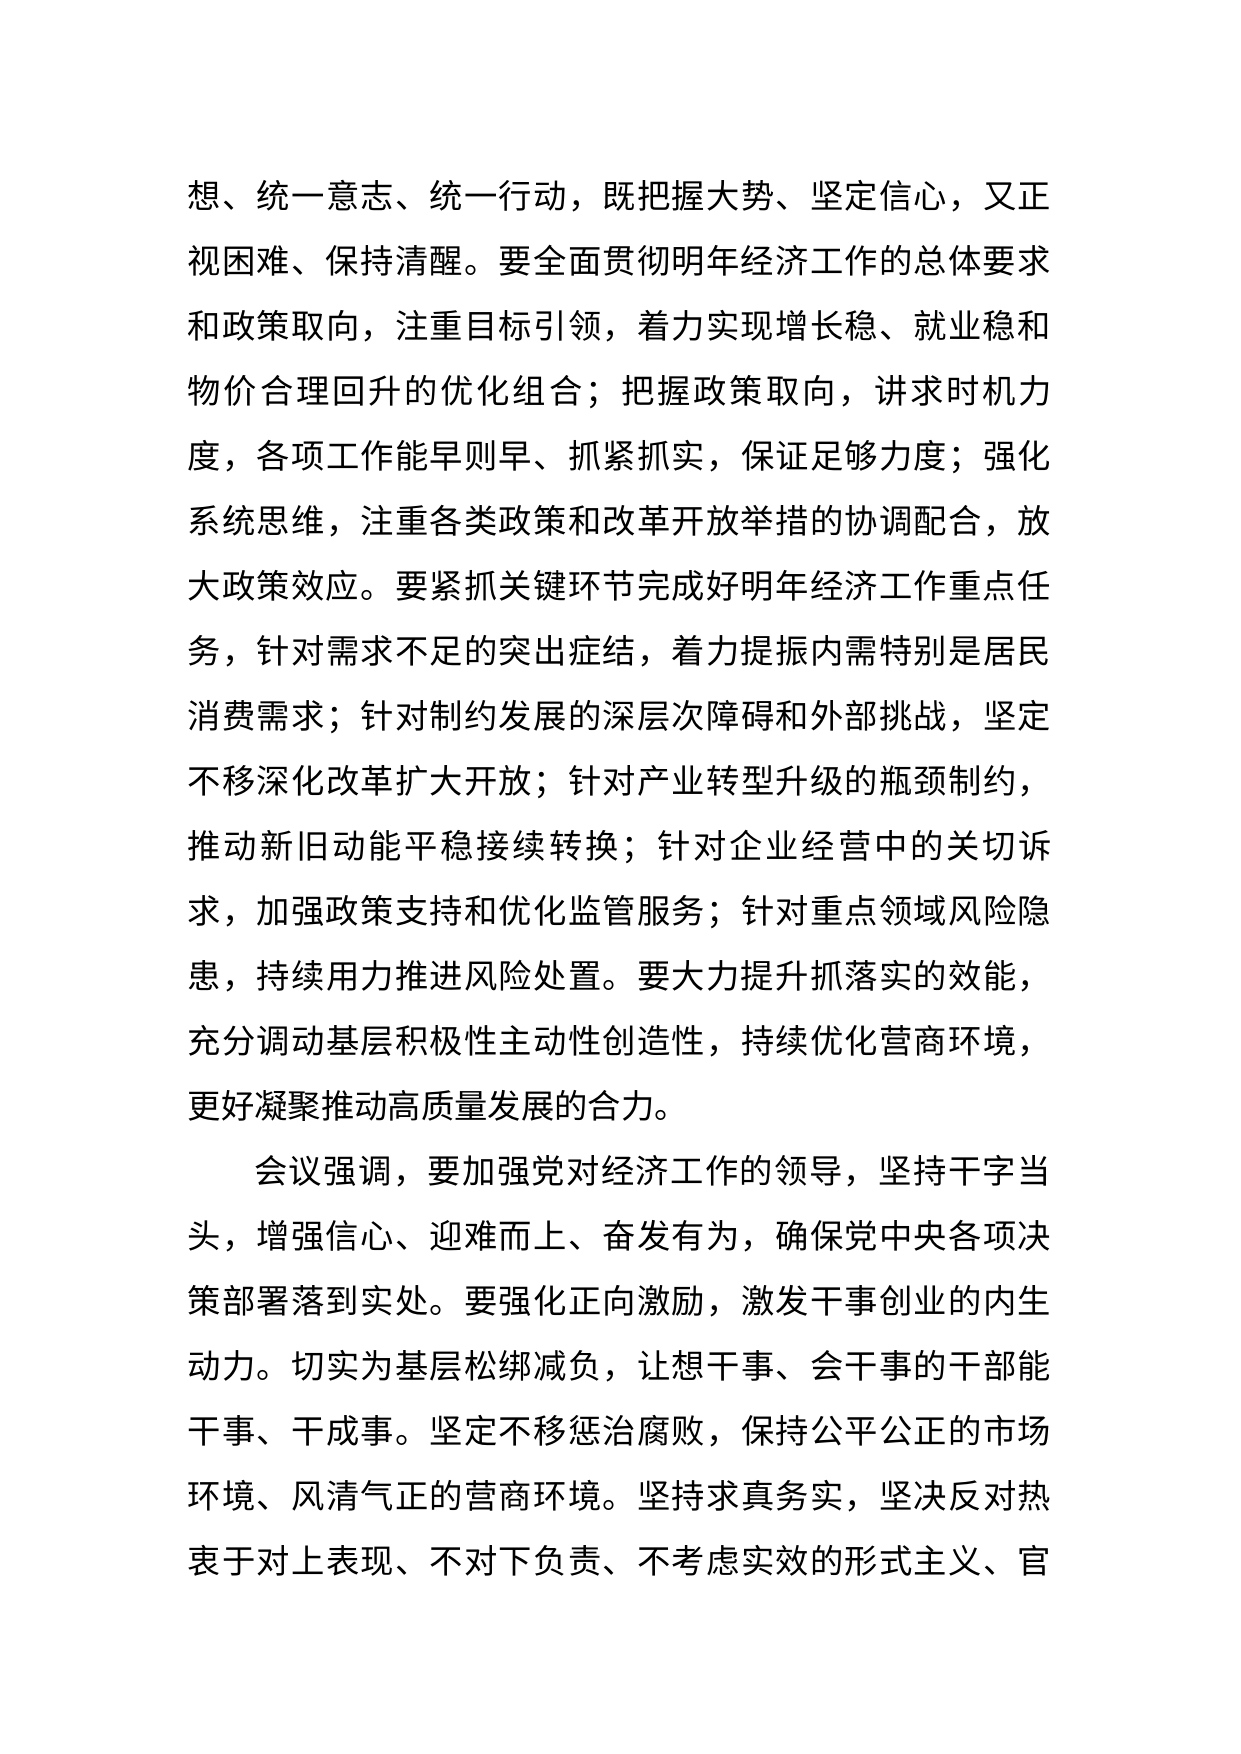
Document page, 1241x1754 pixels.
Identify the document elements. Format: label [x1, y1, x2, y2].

text [187, 1137, 1053, 1592]
text [187, 162, 1053, 1137]
